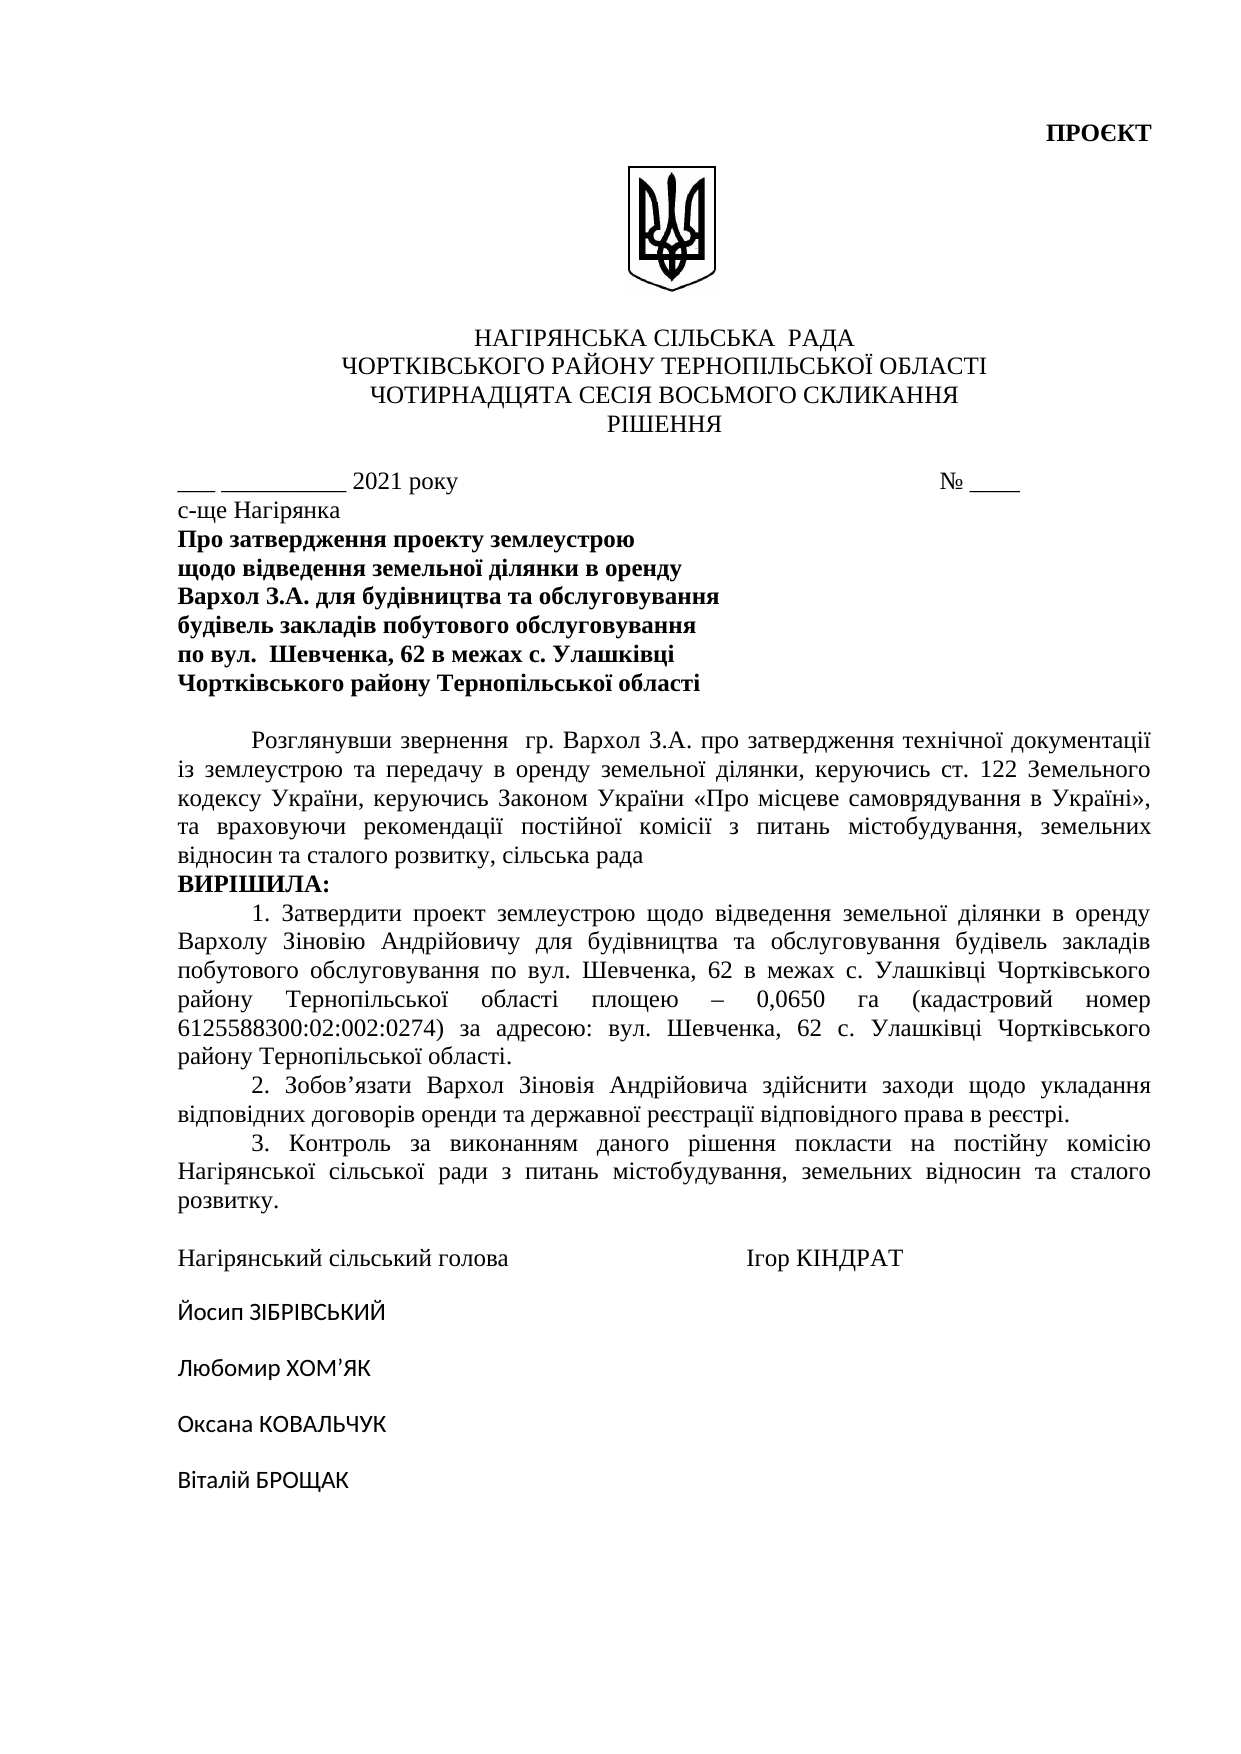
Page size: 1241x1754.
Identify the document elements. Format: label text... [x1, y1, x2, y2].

text Про затвердження проекту землеустрою [177, 524, 1152, 553]
text будівель закладів побутового обслуговування [177, 610, 1152, 639]
text 2. Зобов’язати Вархол Зіновія Андрійовича здійснити заходи щодо укладання відповідних договорів оренди та державної реєстрації відповідного права в реєстрі. [177, 1070, 1152, 1128]
text 3. Контроль за виконанням даного рішення покласти на постійну комісію Нагірянської сільської ради з питань містобудування, земельних відносин та сталого розвитку. [177, 1128, 1152, 1214]
text Чортківського району Тернопільської області [177, 668, 1152, 696]
text ЧОТИРНАДЦЯТА СЕСІЯ ВОСЬМОГО СКЛИКАННЯ [177, 380, 1152, 409]
text Йосип ЗІБРІВСЬКИЙ [177, 1297, 1152, 1327]
picture [627, 165, 719, 295]
text с-ще Нагірянка [177, 495, 1152, 524]
text по вул. Шевченка, 62 в межах с. Улашківці [177, 639, 1152, 668]
text ПРОЄКТ [177, 118, 1152, 147]
text РІШЕННЯ [177, 409, 1152, 438]
text Віталій БРОЩАК [177, 1464, 1152, 1494]
text Оксана КОВАЛЬЧУК [177, 1408, 1152, 1439]
text щодо відведення земельної ділянки в оренду [177, 553, 1152, 581]
text Нагірянський сільський голова Ігор КІНДРАТ [177, 1243, 1152, 1271]
text Вархол З.А. для будівництва та обслуговування [177, 581, 1152, 610]
text ЧОРТКІВСЬКОГО РАЙОНУ ТЕРНОПІЛЬСЬКОЇ ОБЛАСТІ [177, 351, 1152, 380]
text Розглянувши звернення гр. Вархол З.А. про затвердження технічної документації із землеустрою та передачу в оренду земельної ділянки, керуючись ст. 122 Земельного кодексу України, керуючись Законом України «Про місцеве самоврядування в Україні», та враховуючи рекомендації постійної комісії з питань містобудування, земельних відносин та сталого розвитку, сільська рада [177, 725, 1152, 869]
text ___ __________ 2021 року № ____ [177, 466, 1152, 495]
text Любомир ХОМ’ЯК [177, 1352, 1152, 1383]
text . 1. Затвердити проект землеустрою щодо відведення земельної ділянки в оренду Вархолу Зіновію Андрійовичу для будівництва та обслуговування будівель закладів побутового обслуговування по вул. Шевченка, 62 в межах с. Улашківці Чортківського району Тернопільської області площею – (кадастровий номер 6125588300:02:002:0274) за адресою: вул. Шевченка, 62 с. Улашківці Чортківського району Тернопільської області. [177, 898, 1152, 1070]
text НАГІРЯНСЬКА СІЛЬСЬКА РАДА [177, 323, 1152, 351]
text ВИРІШИЛА: [177, 869, 1152, 898]
